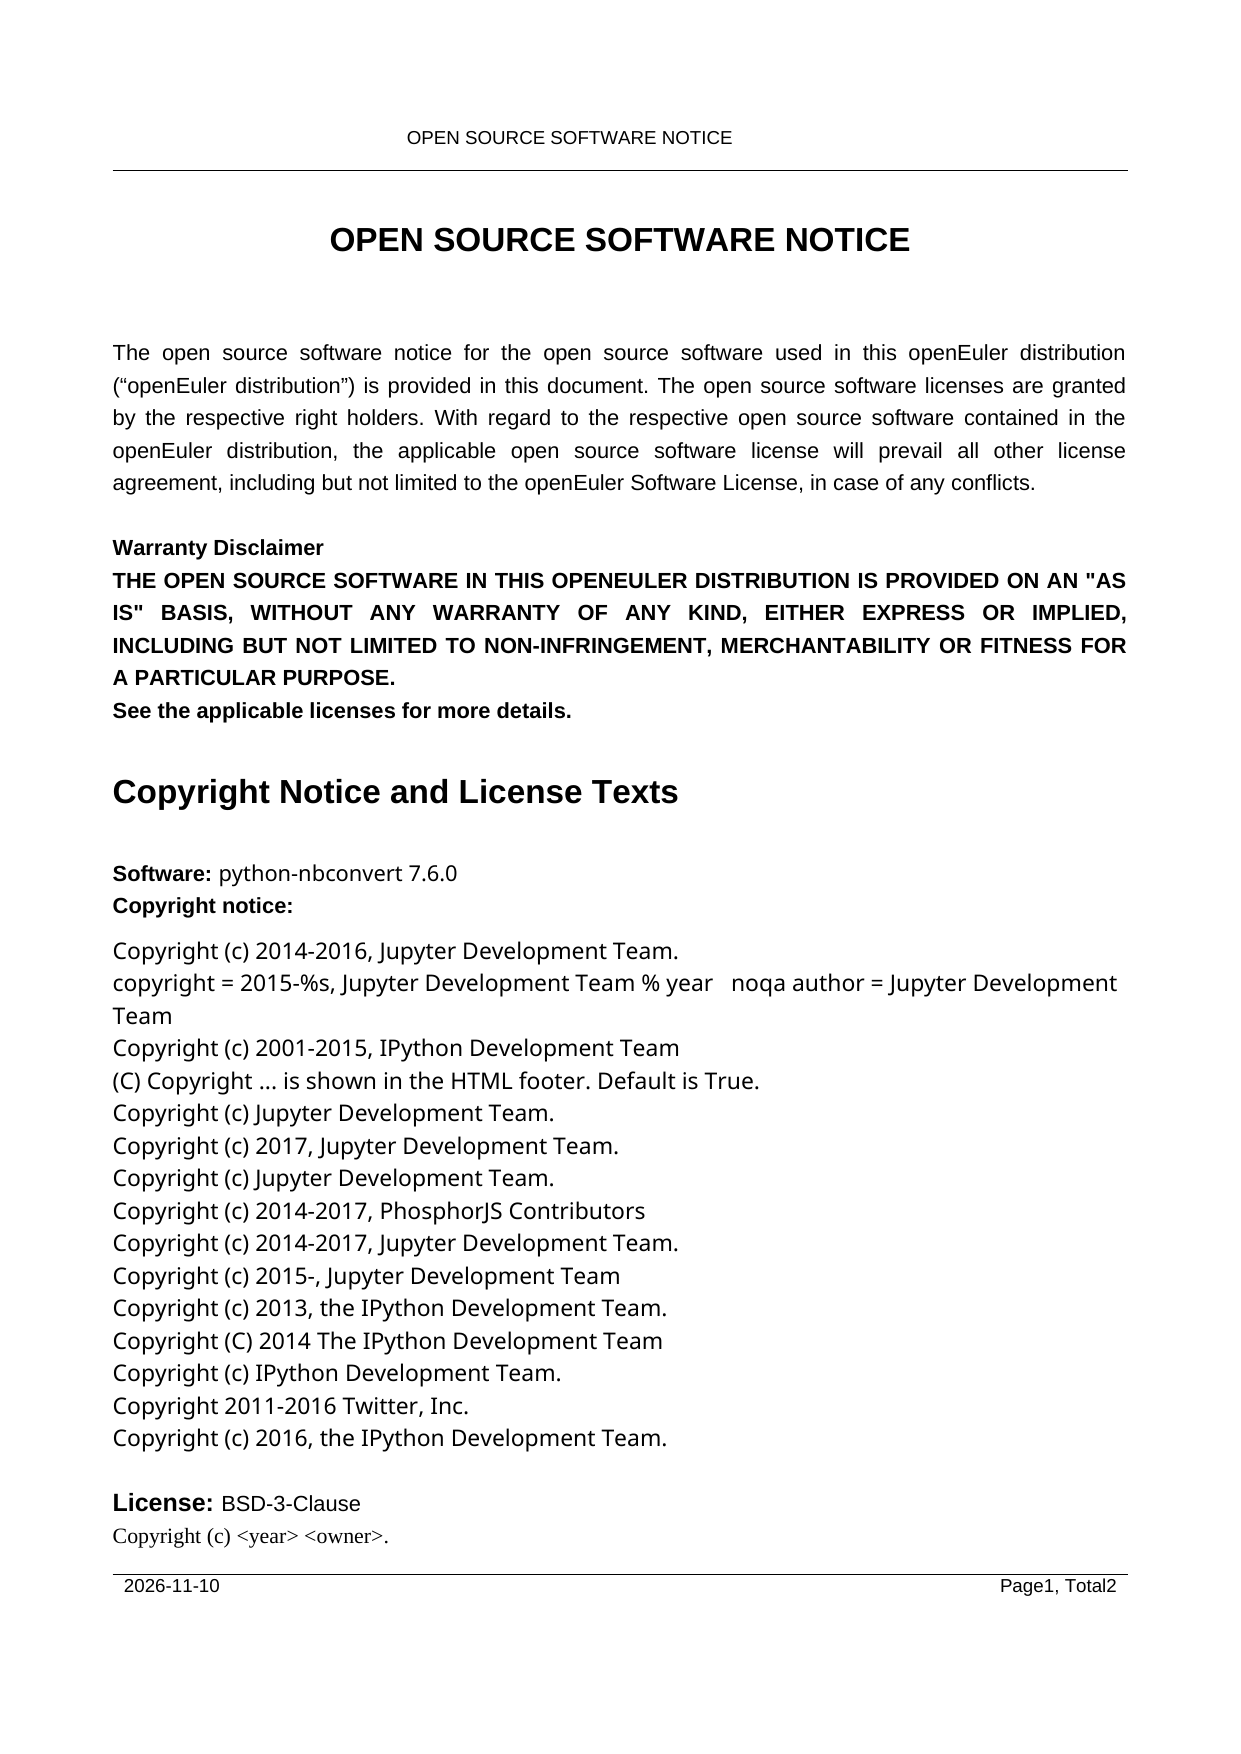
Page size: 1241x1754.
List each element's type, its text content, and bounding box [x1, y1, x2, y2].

text Copyright Notice and License Texts [112, 759, 1128, 824]
text Copyright (c) 2014-2016, Jupyter Development Team. copyright = 2015-%s, Jupyter Development Team % year noqa author = Jupyter Development Team Copyright (c) 2001-2015, IPython Development Team (C) Copyright ... is shown in the HTML footer. Default is True. Copyright (c) Jupyter Development Team. Copyright (c) 2017, Jupyter Development Team. Copyright (c) Jupyter Development Team. Copyright (c) 2014-2017, PhosphorJS Contributors Copyright (c) 2014-2017, Jupyter Development Team. Copyright (c) 2015-, Jupyter Development Team Copyright (c) 2013, the IPython Development Team. Copyright (C) 2014 The IPython Development Team Copyright (c) IPython Development Team. Copyright 2011-2016 Twitter, Inc. Copyright (c) 2016, the IPython Development Team. [112, 934, 1128, 1486]
text Copyright notice: [112, 889, 1128, 921]
text The open source software notice for the open source software used in this openEuler distribution (“openEuler distribution”) is provided in this document. The open source software licenses are granted by the respective right holders. With regard to the respective open source software contained in the openEuler distribution, the applicable open source software license will prevail all other license agreement, including but not limited to the openEuler Software License, in case of any conflicts. [112, 336, 1128, 499]
text THE OPEN SOURCE SOFTWARE IN THIS OPENEULER DISTRIBUTION IS PROVIDED ON AN "AS IS" BASIS, WITHOUT ANY WARRANTY OF ANY KIND, EITHER EXPRESS OR IMPLIED, INCLUDING BUT NOT LIMITED TO NON-INFRINGEMENT, MERCHANTABILITY OR FITNESS FOR A PARTICULAR PURPOSE. See the applicable licenses for more details. [112, 564, 1128, 726]
text License: BSD-3-Clause [112, 1486, 1128, 1519]
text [112, 1519, 1128, 1551]
text Warranty Disclaimer [112, 531, 1128, 564]
text OPEN SOURCE SOFTWARE NOTICE [112, 206, 1128, 271]
title Software: python-nbconvert 7.6.0 [112, 856, 1128, 889]
